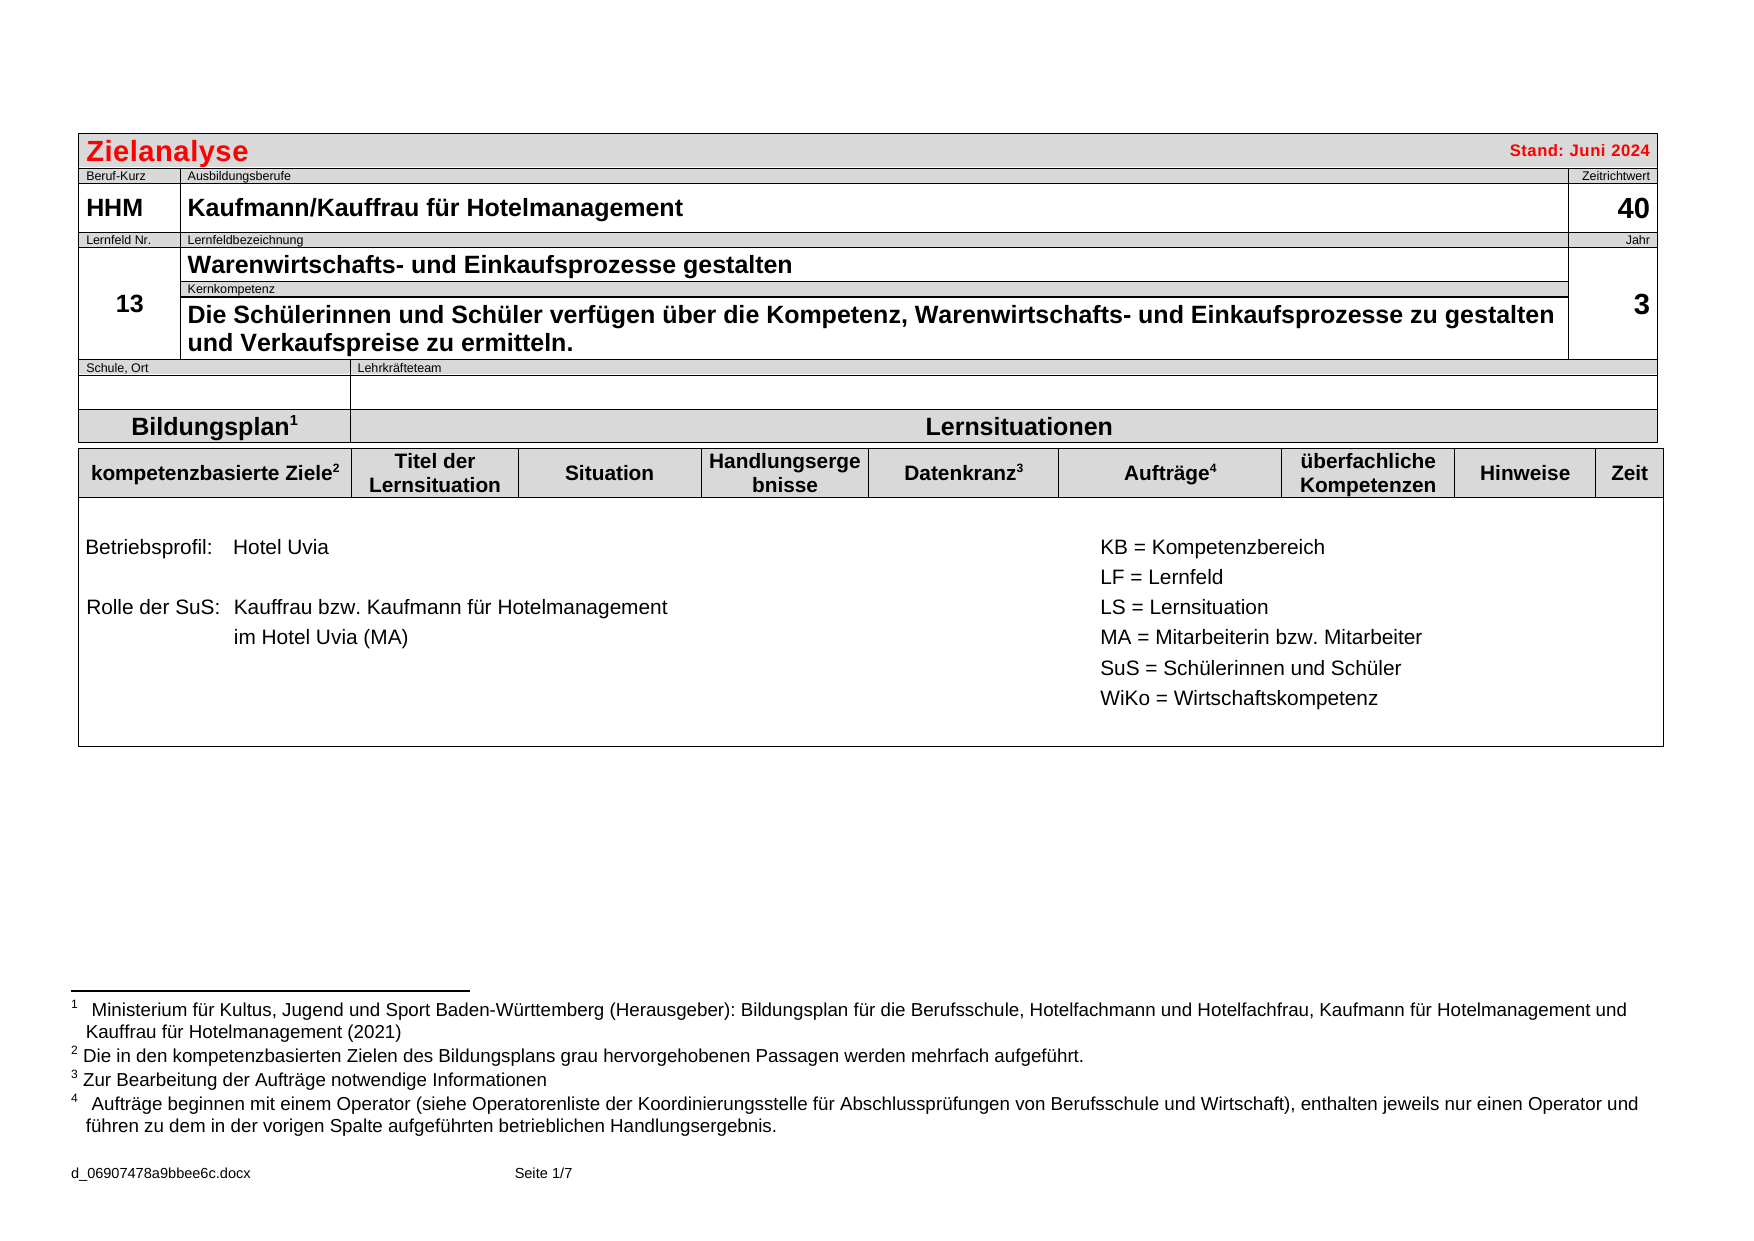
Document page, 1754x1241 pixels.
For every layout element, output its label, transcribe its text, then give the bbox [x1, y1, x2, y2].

table_cell KB = Kompetenzbereich LF = Lernfeld LS = Lernsituation MA = Mitarbeiterin bzw. Mitarbeiter SuS = Schülerinnen und Schüler WiKo = Wirtschaftskompetenz [1075, 498, 1663, 746]
table_cell Lernfeld Nr. [79, 233, 180, 247]
table_header Handlungsergebnisse [702, 449, 868, 497]
table_header Zeit [1596, 449, 1663, 497]
table_header Zielanalyse [79, 134, 350, 167]
table_cell Ausbildungsberufe [181, 169, 1568, 183]
table_cell Lernfeldbezeichnung [181, 233, 1568, 247]
table_header Aufträge [1059, 449, 1281, 497]
table_header Stand: Juni 2024 [350, 134, 1657, 167]
table_cell Schule, Ort [79, 360, 350, 374]
table_header überfachliche Kompetenzen [1282, 449, 1454, 497]
table_cell Zeitrichtwert [1569, 169, 1657, 183]
table_cell Warenwirtschafts- und Einkaufsprozesse gestalten [181, 248, 1568, 281]
table_cell 3 [1569, 248, 1657, 359]
table_cell Beruf-Kurz [79, 169, 180, 183]
table_cell Jahr [1569, 233, 1657, 247]
table_cell 40 [1569, 184, 1657, 232]
table_cell 13 [79, 248, 180, 359]
table_cell Lernsituationen [351, 410, 1657, 442]
table_header Hinweise [1455, 449, 1595, 497]
table_cell Kaufmann/Kauffrau für Hotelmanagement [181, 184, 1568, 232]
table_header Situation [519, 449, 701, 497]
table_cell [351, 376, 1657, 408]
table_cell Die Schülerinnen und Schüler verfügen über die Kompetenz, Warenwirtschafts- und Einkaufsprozesse zu gestalten und Verkaufspreise zu ermitteln. [181, 298, 1568, 359]
table_cell Kernkompetenz [181, 282, 1568, 296]
table_cell Betriebsprofil: Hotel Uvia Rolle der SuS: Kauffrau bzw. Kaufmann für Hotelmanagement im Hotel Uvia (MA) [79, 498, 1075, 746]
table_cell [79, 376, 350, 408]
table_header Titel der Lernsituation [352, 449, 518, 497]
table_cell HHM [79, 184, 180, 232]
table_cell Lehrkräfteteam [351, 360, 1657, 374]
table_header kompetenzbasierte Ziele [79, 449, 351, 497]
table_header Datenkranz [869, 449, 1058, 497]
table_cell Bildungsplan [79, 410, 350, 442]
